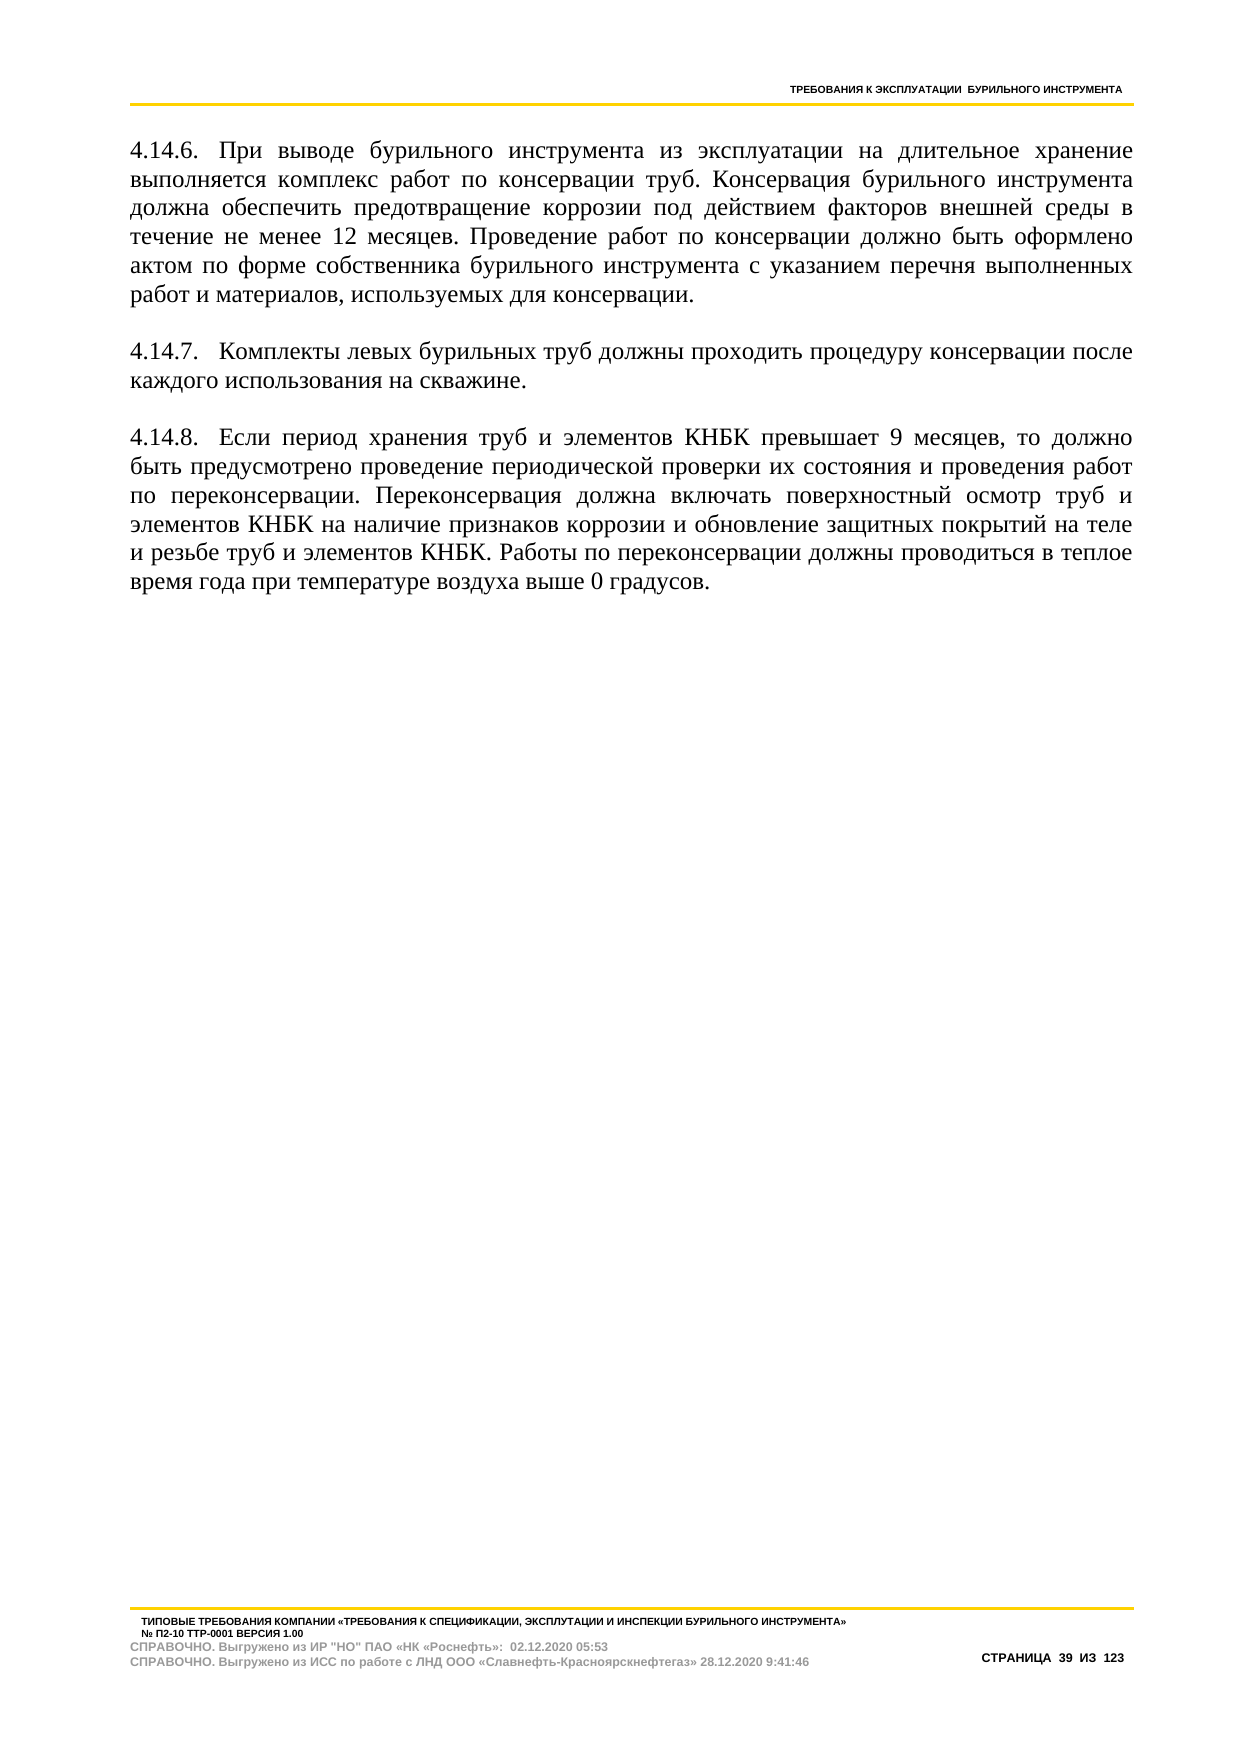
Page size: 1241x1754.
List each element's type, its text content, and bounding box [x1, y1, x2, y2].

list Комплекты левых бурильных труб должны проходить процедуру консервации после каждого использования на скважине. [130, 336, 1134, 394]
list Если период хранения труб и элементов КНБК превышает 9 месяцев, то должно быть предусмотрено проведение периодической проверки их состояния и проведения работ по переконсервации. Переконсервация должна включать поверхностный осмотр труб и элементов КНБК на наличие признаков коррозии и обновление защитных покрытий на теле и резьбе труб и элементов КНБК. Работы по переконсервации должны проводиться в теплое время года при температуре воздуха выше 0 градусов. [130, 422, 1134, 595]
list При выводе бурильного инструмента из эксплуатации на длительное хранение выполняется комплекс работ по консервации труб. Консервация бурильного инструмента должна обеспечить предотвращение коррозии под действием факторов внешней среды в течение не менее 12 месяцев. Проведение работ по консервации должно быть оформлено актом по форме собственника бурильного инструмента с указанием перечня выполненных работ и материалов, используемых для консервации. [130, 135, 1134, 307]
